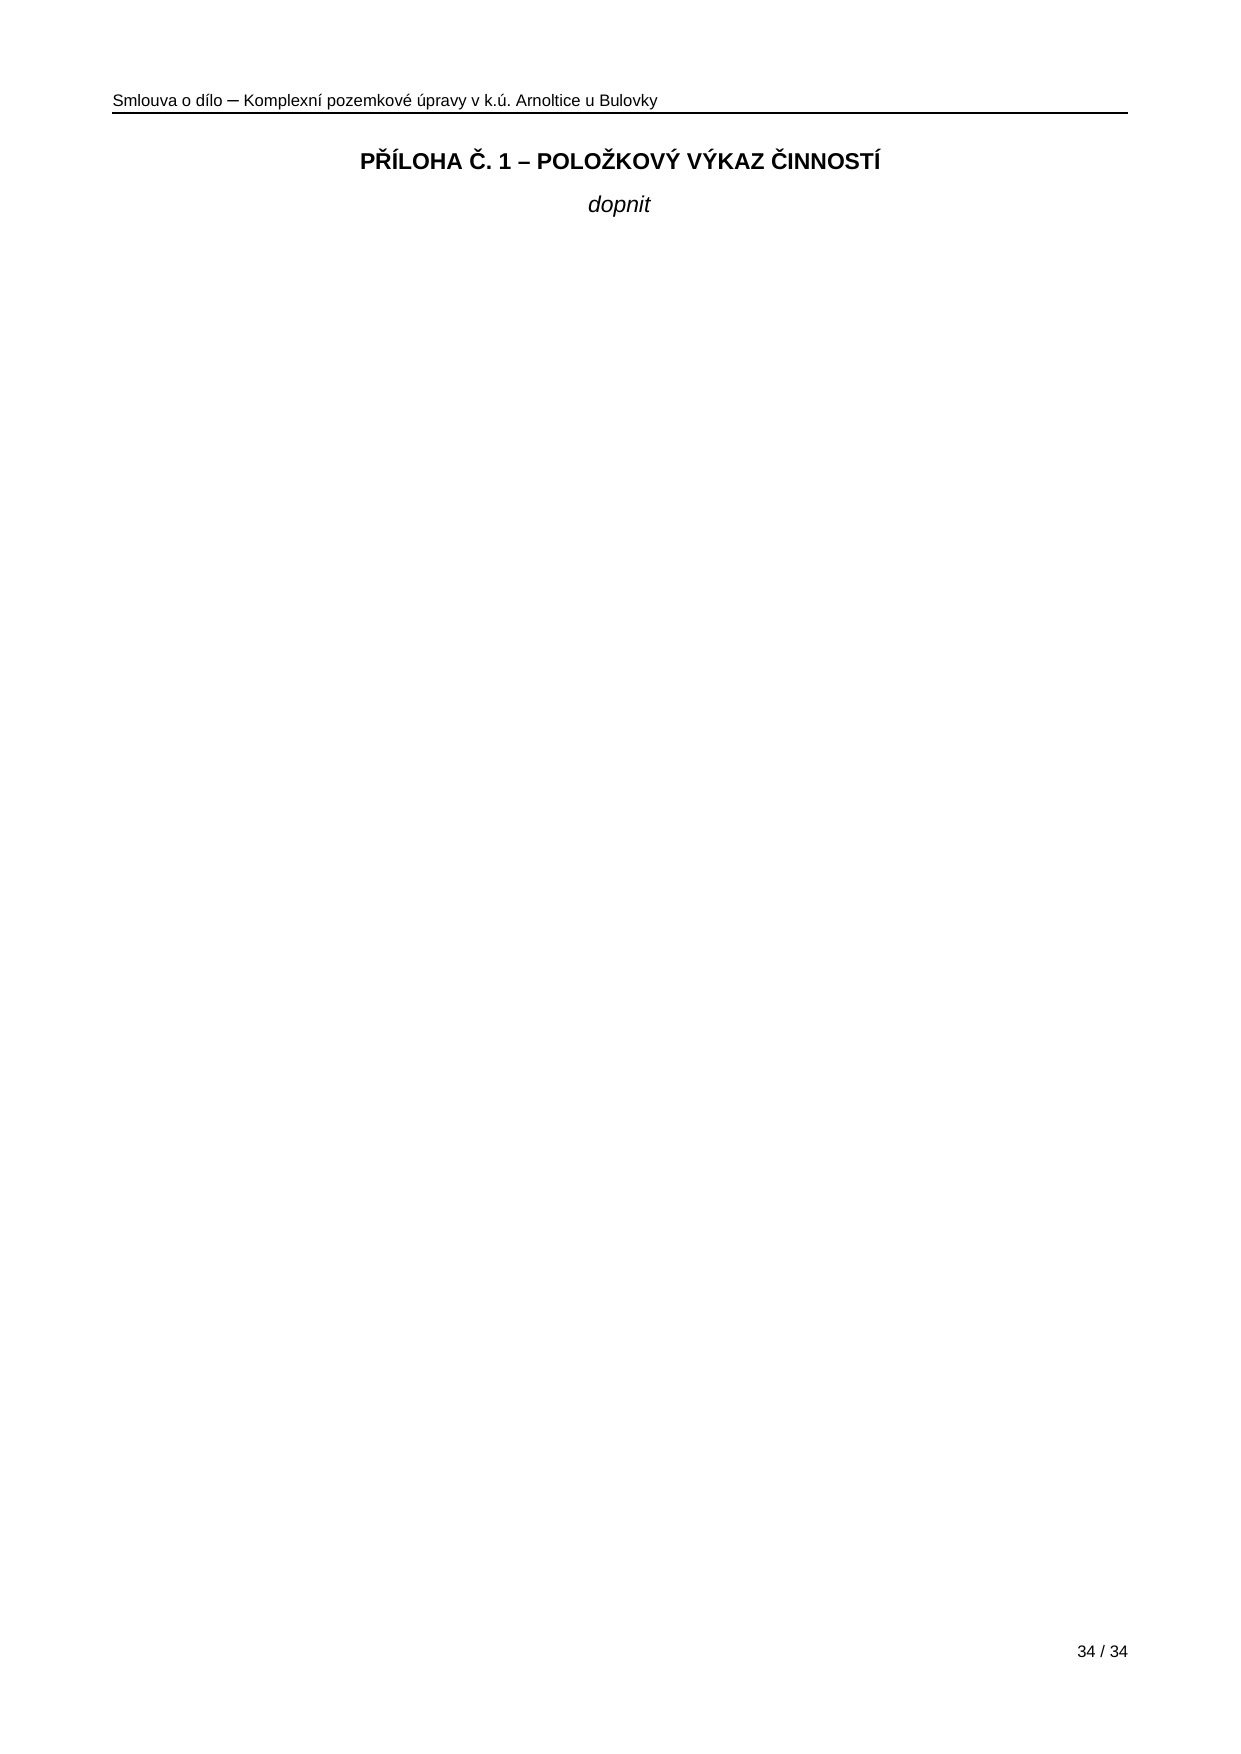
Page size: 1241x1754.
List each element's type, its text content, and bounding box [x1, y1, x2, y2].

text Příloha č. 1 – Položkový výkaz Činností [112, 148, 1128, 174]
text dopnit [112, 191, 1128, 217]
